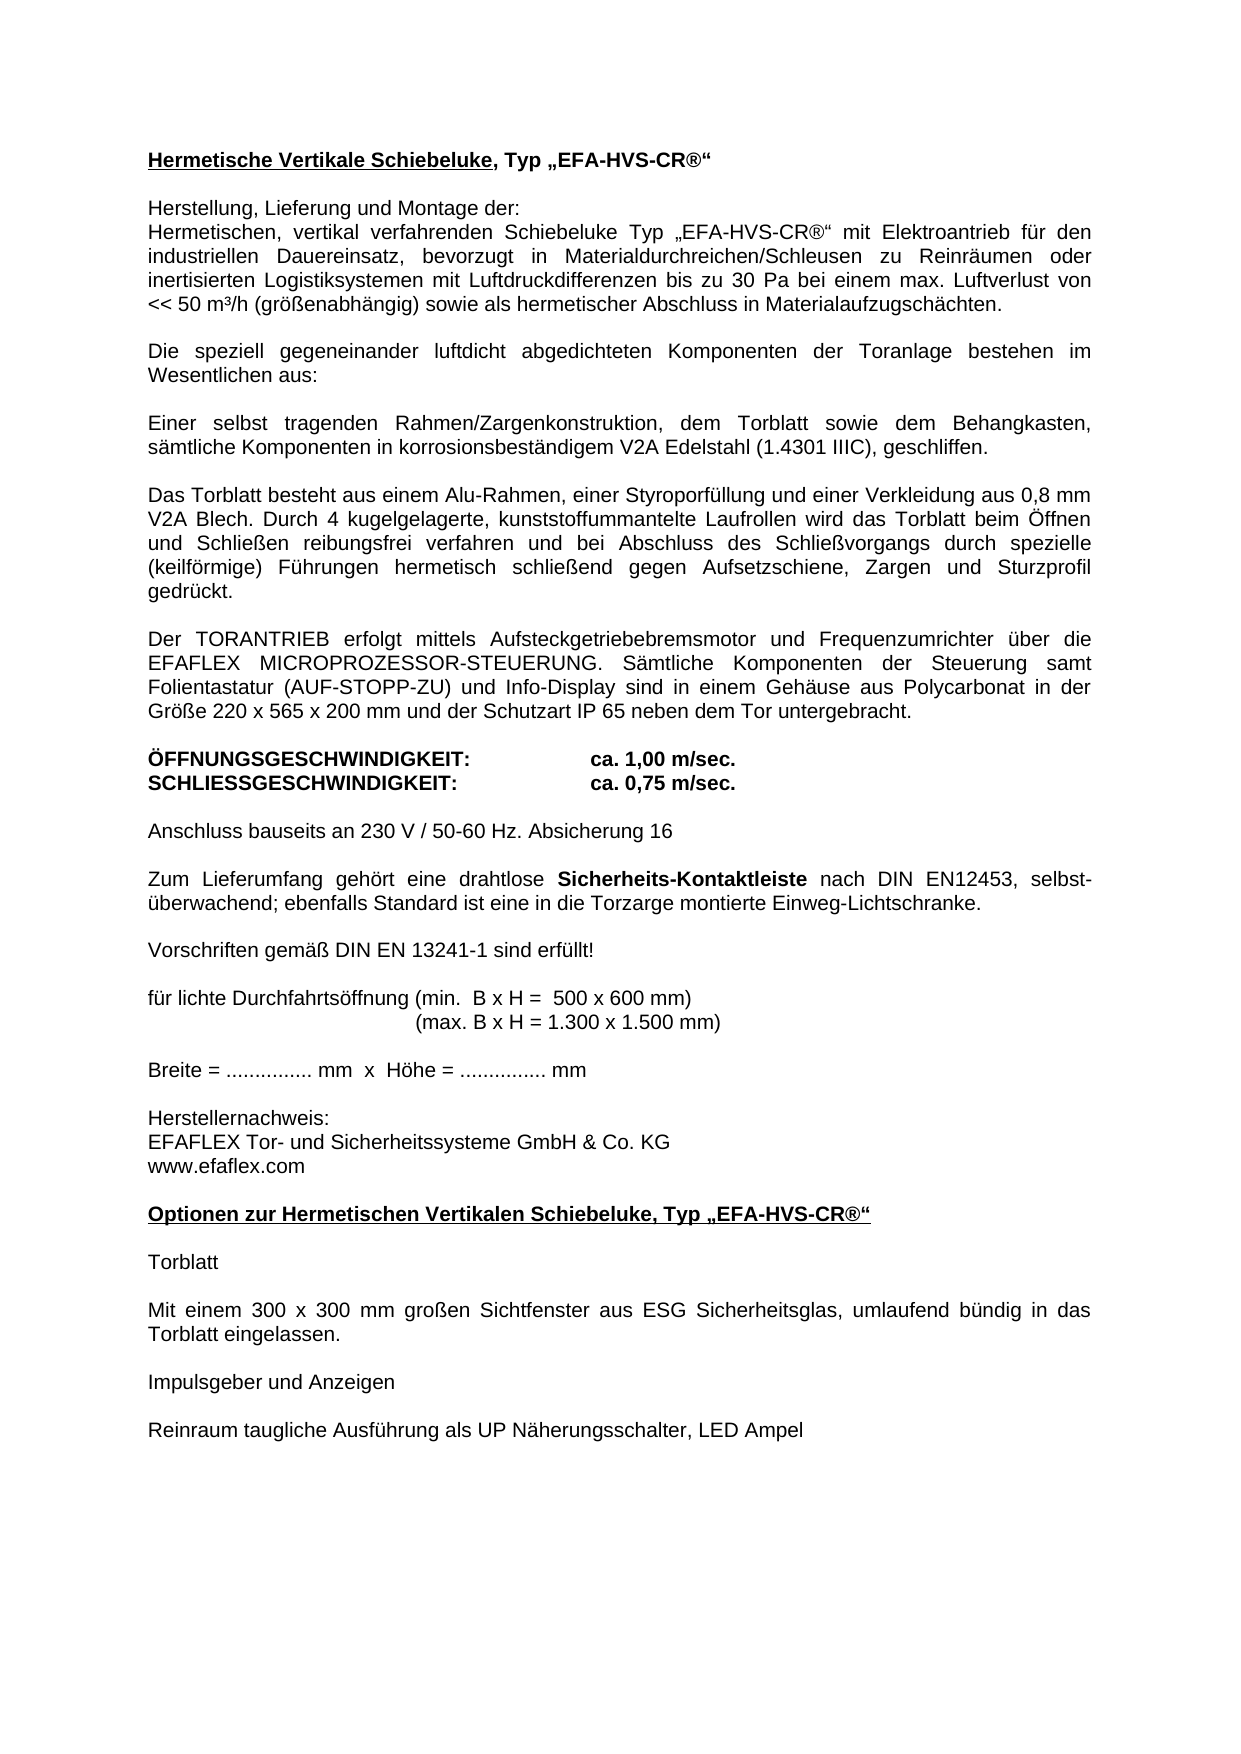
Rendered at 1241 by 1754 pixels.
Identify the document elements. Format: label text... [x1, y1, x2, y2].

text Breite = ............... mm x Höhe = ............... mm [148, 1058, 1093, 1082]
text Zum Lieferumfang gehört eine drahtlose Sicherheits-Kontaktleiste nach DIN EN12453, selbst- überwachend; ebenfalls Standard ist eine in die Torzarge montierte Einweg-Lichtschranke. [148, 866, 1093, 914]
text Vorschriften gemäß DIN EN 13241-1 sind erfüllt! [148, 938, 1093, 962]
text Hermetische Vertikale Schiebeluke, Typ „EFA-HVS-CR®“ [148, 148, 1093, 172]
text Einer selbst tragenden Rahmen/Zargenkonstruktion, dem Torblatt sowie dem Behangkasten, sämtliche Komponenten in korrosionsbeständigem V2A Edelstahl (1.4301 IIIC), geschliffen. [148, 411, 1093, 459]
text Der TORANTRIEB erfolgt mittels Aufsteckgetriebebremsmotor und Frequenzumrichter über die EFAFLEX MICROPROZESSOR-STEUERUNG. Sämtliche Komponenten der Steuerung samt Folientastatur (AUF-STOPP-ZU) und Info-Display sind in einem Gehäuse aus Polycarbonat in der Größe 220 x 565 x 200 mm und der Schutzart IP 65 neben dem Tor untergebracht. [148, 627, 1093, 723]
text Hermetischen, vertikal verfahrenden Schiebeluke Typ „EFA-HVS-CR®“ mit Elektroantrieb für den industriellen Dauereinsatz, bevorzugt in Materialdurchreichen/Schleusen zu Reinräumen oder inertisierten Logistiksystemen mit Luftdruckdifferenzen bis zu 30 Pa bei einem max. Luftverlust von << 50 m³/h (größenabhängig) sowie als hermetischer Abschluss in Materialaufzugschächten. [148, 219, 1093, 315]
text Anschluss bauseits an 230 V / 50-60 Hz. Absicherung 16 [148, 818, 1093, 842]
text für lichte Durchfahrtsöffnung (min. B x H = 500 x 600 mm) [148, 986, 1093, 1010]
text Impulsgeber und Anzeigen [148, 1369, 1093, 1393]
text Herstellung, Lieferung und Montage der: [148, 196, 1093, 219]
text Herstellernachweis: [148, 1106, 1093, 1130]
text ÖFFNUNGSGESCHWINDIGKEIT: ca. 1,00 m/sec. [148, 747, 1093, 771]
text Optionen zur Hermetischen Vertikalen Schiebeluke, Typ „EFA-HVS-CR®“ [148, 1202, 1093, 1226]
text www.efaflex.com [148, 1154, 1093, 1178]
text EFAFLEX Tor- und Sicherheitssysteme GmbH & Co. KG [148, 1130, 1093, 1154]
text SCHLIESSGESCHWINDIGKEIT: ca. 0,75 m/sec. [148, 771, 1093, 794]
text Reinraum taugliche Ausführung als UP Näherungsschalter, LED Ampel [148, 1417, 1093, 1441]
text Das Torblatt besteht aus einem Alu-Rahmen, einer Styroporfüllung und einer Verkleidung aus 0,8 mm V2A Blech. Durch 4 kugelgelagerte, kunststoffummantelte Laufrollen wird das Torblatt beim Öffnen und Schließen reibungsfrei verfahren und bei Abschluss des Schließvorgangs durch spezielle (keilförmige) Führungen hermetisch schließend gegen Aufsetzschiene, Zargen und Sturzprofil gedrückt. [148, 483, 1093, 603]
text (max. B x H = 1.300 x 1.500 mm) [148, 1010, 1093, 1034]
text Torblatt [148, 1250, 1093, 1274]
text Die speziell gegeneinander luftdicht abgedichteten Komponenten der Toranlage bestehen im Wesentlichen aus: [148, 339, 1093, 387]
text Mit einem 300 x 300 mm großen Sichtfenster aus ESG Sicherheitsglas, umlaufend bündig in das Torblatt eingelassen. [148, 1298, 1093, 1346]
